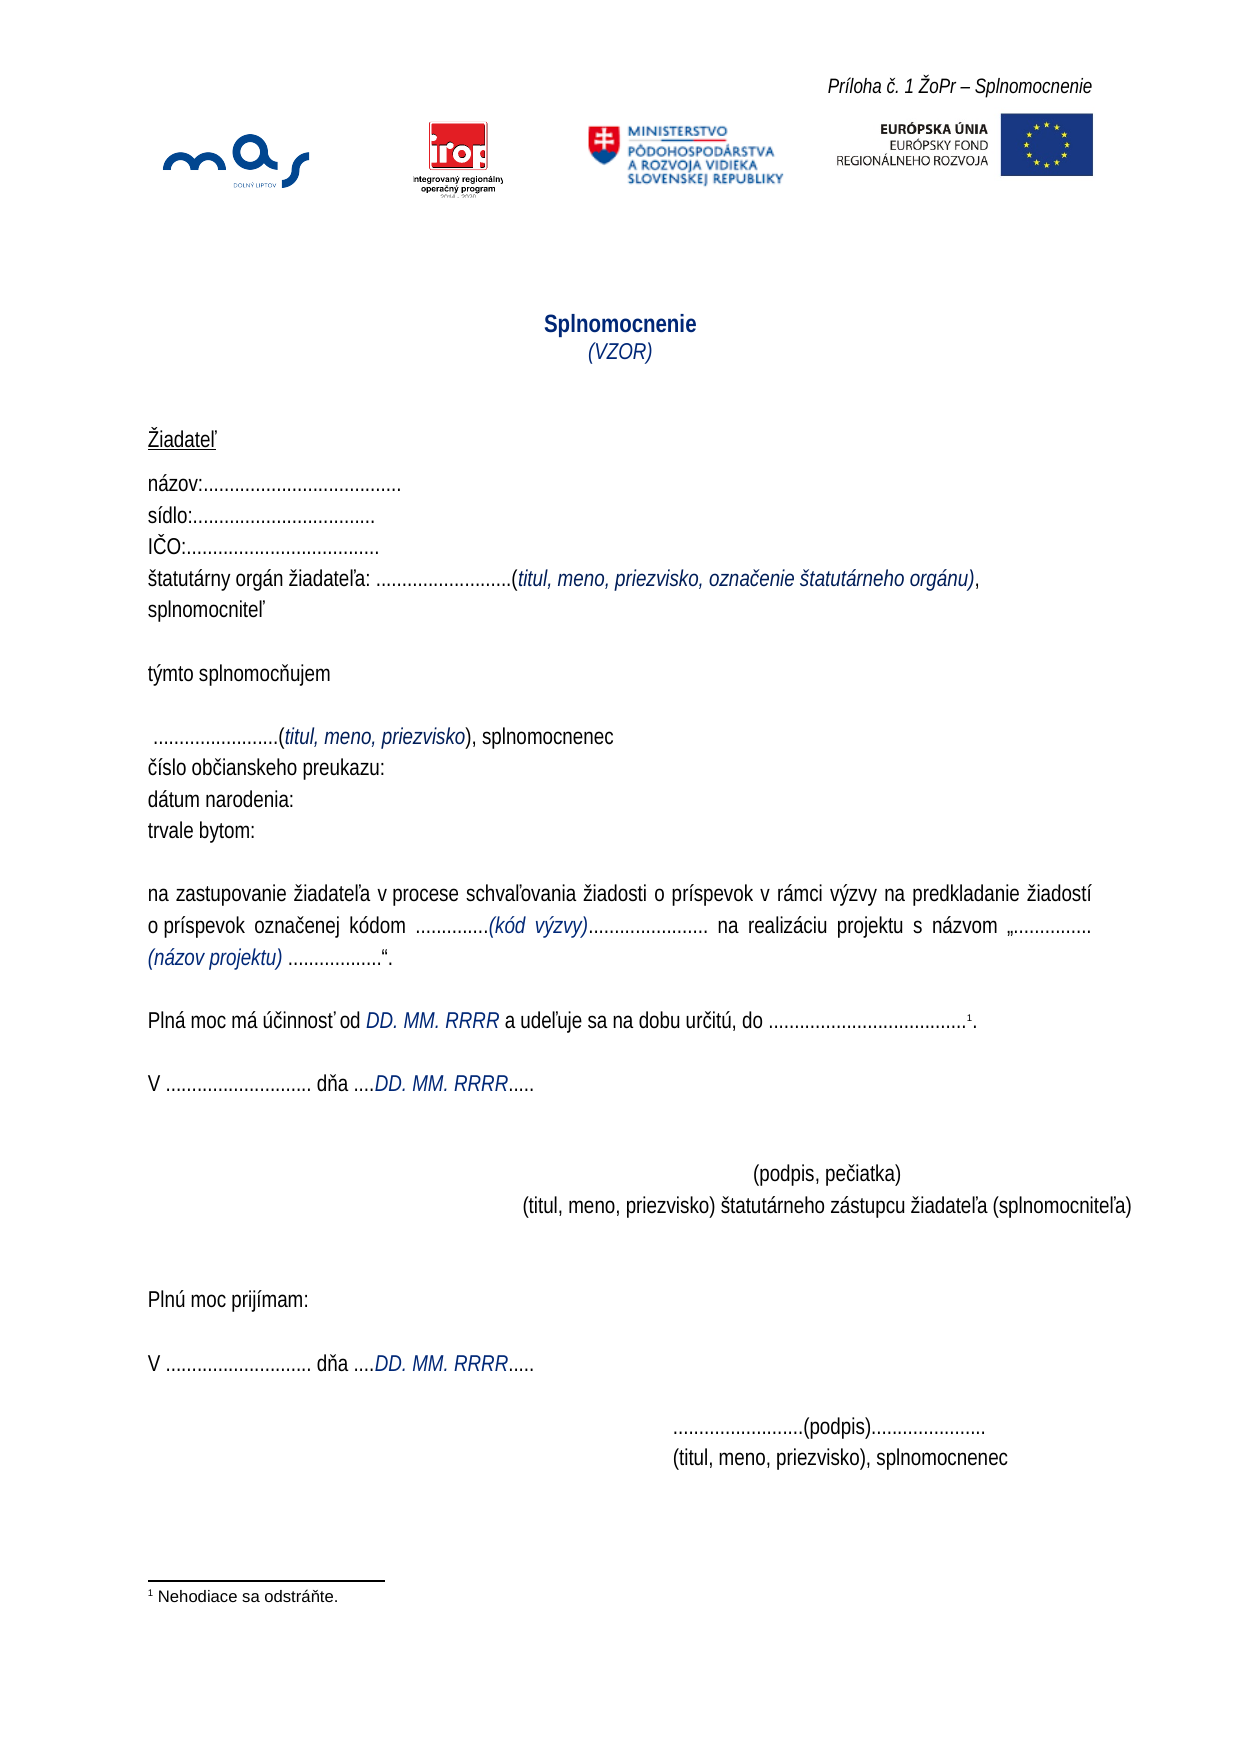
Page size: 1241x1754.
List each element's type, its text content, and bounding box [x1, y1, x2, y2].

text názov:...................................... [148, 470, 1092, 496]
text Plná moc má účinnosť od DD. MM. RRRR a udeľuje sa na dobu určitú, do ....................................... [148, 1007, 1092, 1033]
text na zastupovanie žiadateľa v procese schvaľovania žiadosti o príspevok v rámci výzvy na predkladanie žiadostí o príspevok označenej kódom ..............(kód výzvy)....................... na realizáciu projektu s názvom „............... (názov projektu) ..................“. [148, 880, 1092, 970]
text (VZOR) [148, 338, 1092, 364]
text sídlo:................................... [148, 502, 1092, 528]
text (titul, meno, priezvisko), splnomocnenec [598, 1444, 1092, 1471]
picture [147, 120, 325, 202]
text štatutárny orgán žiadateľa: ..........................(titul, meno, priezvisko, označenie štatutárneho orgánu), splnomocniteľ [148, 565, 1092, 623]
text .........................(podpis)...................... [598, 1413, 1092, 1439]
text dátum narodenia: [148, 786, 1092, 812]
text trvale bytom: [148, 817, 1092, 844]
text týmto splnomocňujem [148, 659, 1092, 686]
text číslo občianskeho preukazu: [148, 754, 1092, 781]
picture [412, 121, 503, 197]
picture [578, 98, 794, 262]
picture [829, 107, 1096, 180]
text V ............................ dňa ....DD. MM. RRRR..... [148, 1070, 1092, 1096]
text ........................(titul, meno, priezvisko), splnomocnenec [148, 723, 1092, 749]
text (titul, meno, priezvisko) štatutárneho zástupcu žiadateľa (splnomocniteľa) [148, 1192, 1092, 1218]
text (podpis, pečiatka) [148, 1160, 1092, 1186]
text IČO:..................................... [148, 533, 1092, 559]
text V ............................ dňa ....DD. MM. RRRR..... [148, 1349, 1092, 1376]
subtitle Splnomocnenie [148, 309, 1092, 338]
text Plnú moc prijímam: [148, 1286, 1092, 1313]
text Žiadateľ [148, 426, 1092, 452]
